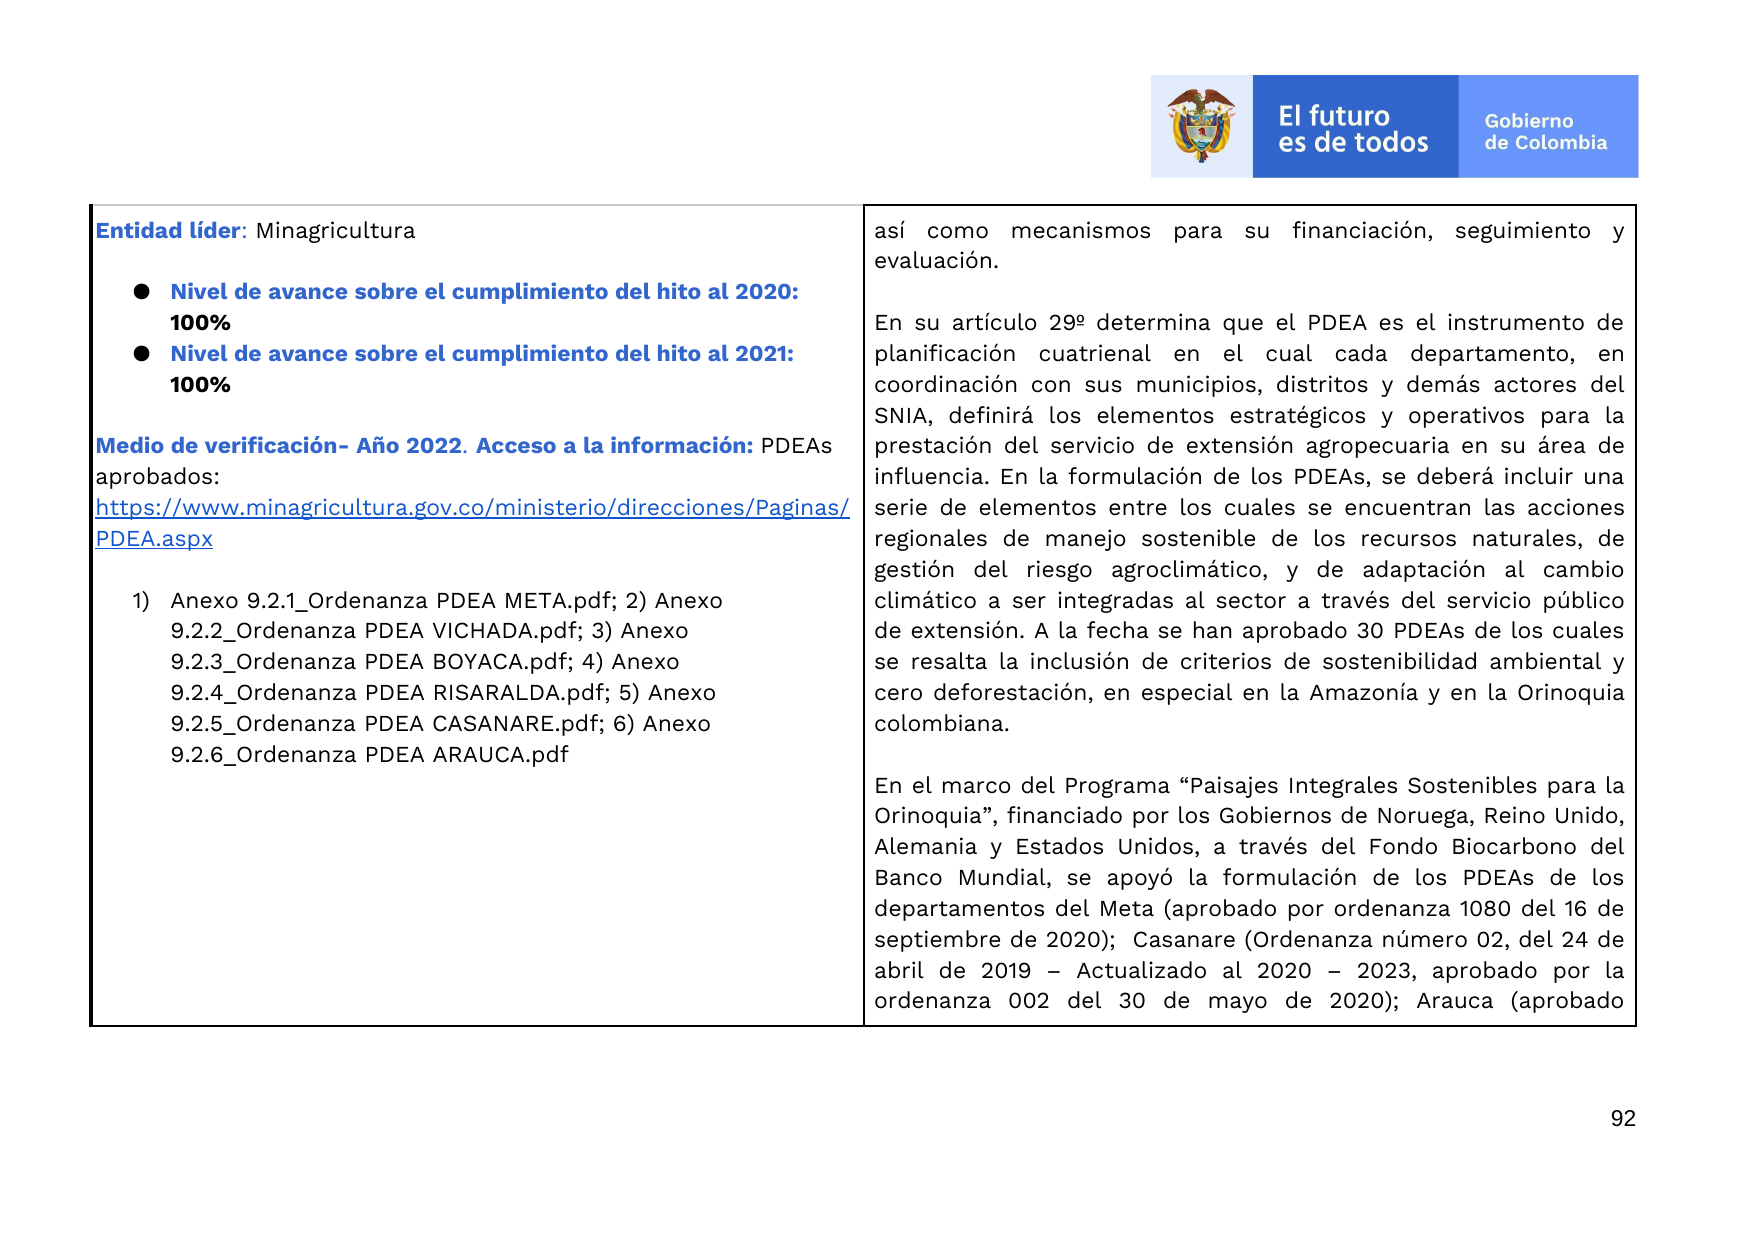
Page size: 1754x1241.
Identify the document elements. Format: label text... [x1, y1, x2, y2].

picture [1150, 75, 1639, 178]
